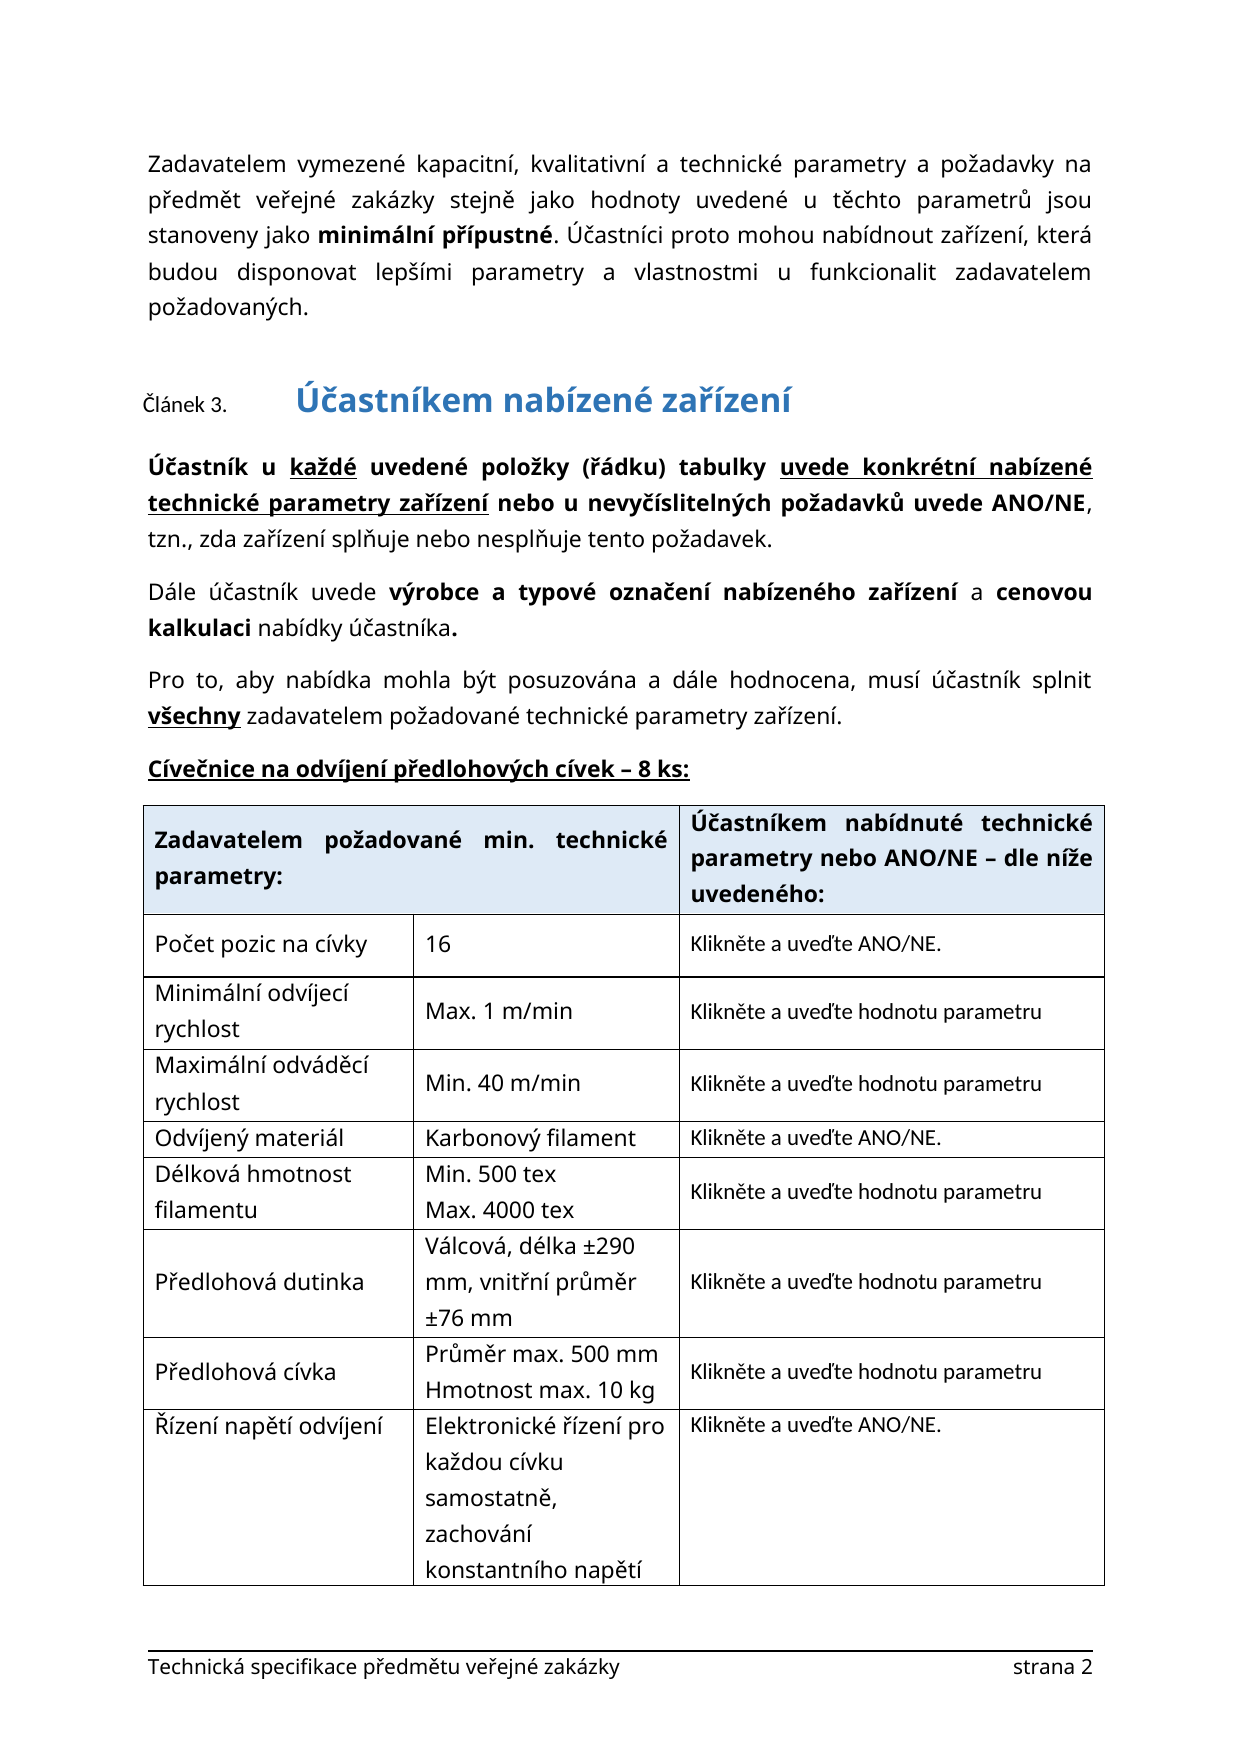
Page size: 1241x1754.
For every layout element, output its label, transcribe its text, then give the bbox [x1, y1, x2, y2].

text Dále účastník uvede výrobce a typové označení nabízeného zařízení a cenovou kalkulaci nabídky účastníka. [148, 576, 1093, 643]
table_cell Délková hmotnost filamentu [144, 1158, 413, 1229]
table_cell Průměr max. 500 mm Hmotnost max. 10 kg [414, 1338, 679, 1409]
table_header Účastníkem nabídnuté technické parametry nebo ANO/NE – dle níže uvedeného: [680, 806, 1104, 913]
table_cell Min. 500 tex Max. 4000 tex [414, 1158, 679, 1229]
table_header Zadavatelem požadované min. technické parametry: [144, 806, 679, 913]
table_cell Předlohová dutinka [144, 1230, 413, 1337]
table_cell Minimální odvíjecí rychlost [144, 978, 413, 1048]
subtitle Účastníkem nabízené zařízení [185, 377, 1093, 423]
text Pro to, aby nabídka mohla být posuzována a dále hodnocena, musí účastník splnit všechny zadavatelem požadované technické parametry zařízení. [148, 664, 1093, 731]
table_cell [680, 915, 1104, 976]
table_cell Min. 40 m/min [414, 1050, 679, 1121]
table_cell [680, 1410, 1104, 1585]
table_cell Předlohová cívka [144, 1338, 413, 1409]
table_cell Počet pozic na cívky [144, 915, 413, 976]
table_cell Max. 1 m/min [414, 978, 679, 1048]
table_cell Maximální odváděcí rychlost [144, 1050, 413, 1121]
text Zadavatelem vymezené kapacitní, kvalitativní a technické parametry a požadavky na předmět veřejné zakázky stejně jako hodnoty uvedené u těchto parametrů jsou stanoveny jako minimální přípustné. Účastníci proto mohou nabídnout zařízení, která budou disponovat lepšími parametry a vlastnostmi u funkcionalit zadavatelem požadovaných. [148, 148, 1093, 323]
table_cell Karbonový filament [414, 1122, 679, 1157]
text Cívečnice na odvíjení předlohových cívek – 8 ks: [148, 753, 1093, 784]
table_cell [680, 1122, 1104, 1157]
table_cell Válcová, délka ±290 mm, vnitřní průměr ±76 mm [414, 1230, 679, 1337]
table_cell 16 [414, 915, 679, 976]
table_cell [414, 1410, 679, 1585]
table_cell Řízení napětí odvíjení [144, 1410, 413, 1585]
text Účastník u každé uvedené položky (řádku) tabulky uvede konkrétní nabízené technické parametry zařízení nebo u nevyčíslitelných požadavků uvede ANO/NE, tzn., zda zařízení splňuje nebo nesplňuje tento požadavek. [148, 451, 1093, 554]
table_cell Odvíjený materiál [144, 1122, 413, 1157]
